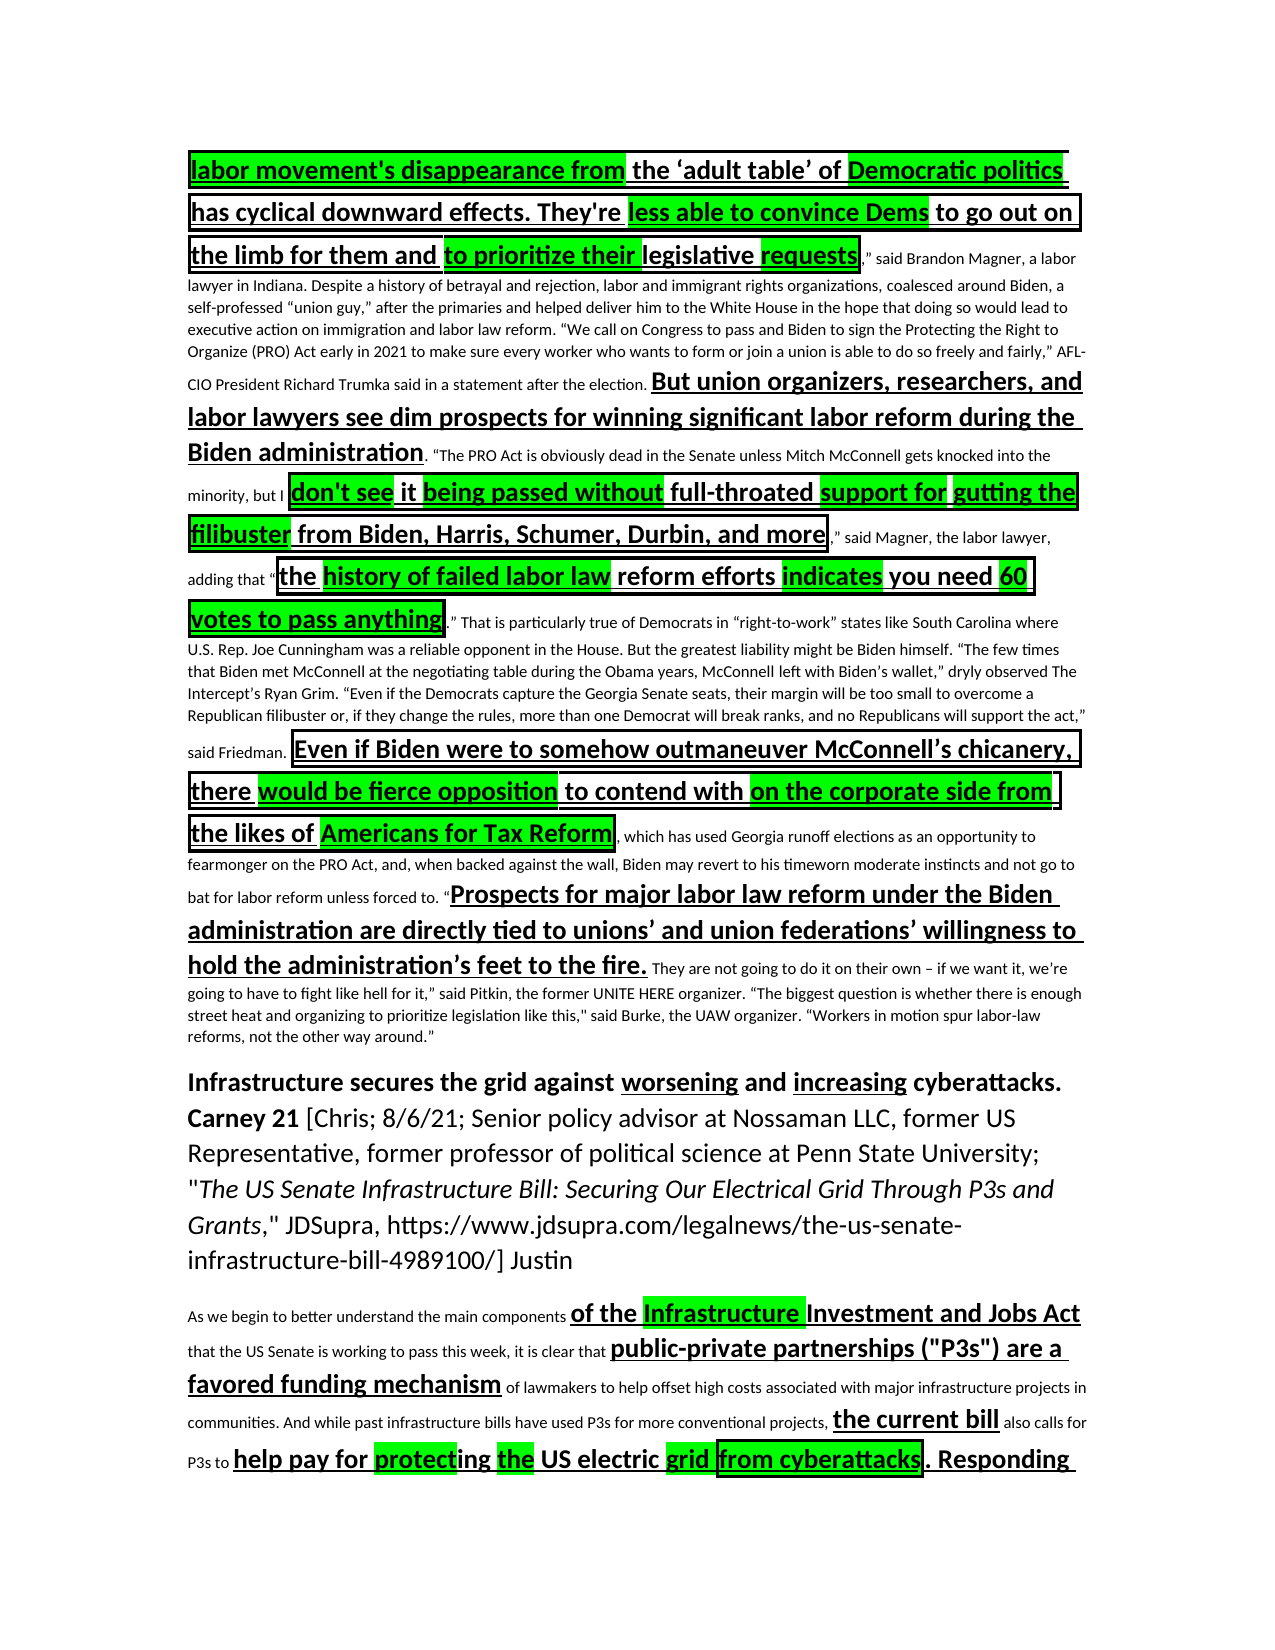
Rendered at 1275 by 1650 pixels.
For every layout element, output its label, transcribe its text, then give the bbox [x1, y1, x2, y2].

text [187, 150, 1087, 1047]
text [187, 1296, 1087, 1478]
subtitle Infrastructure secures the grid against worsening and increasing cyberattacks. [187, 1065, 1087, 1098]
text Carney 21 [Chris; 8/6/21; Senior policy advisor at Nossaman LLC, former US Representative, former professor of political science at Penn State University; "The US Senate Infrastructure Bill: Securing Our Electrical Grid Through P3s and Grants," JDSupra, https://www.jdsupra.com/legalnews/the-us-senate-infrastructure-bill-4989100/] Justin [187, 1101, 1087, 1276]
